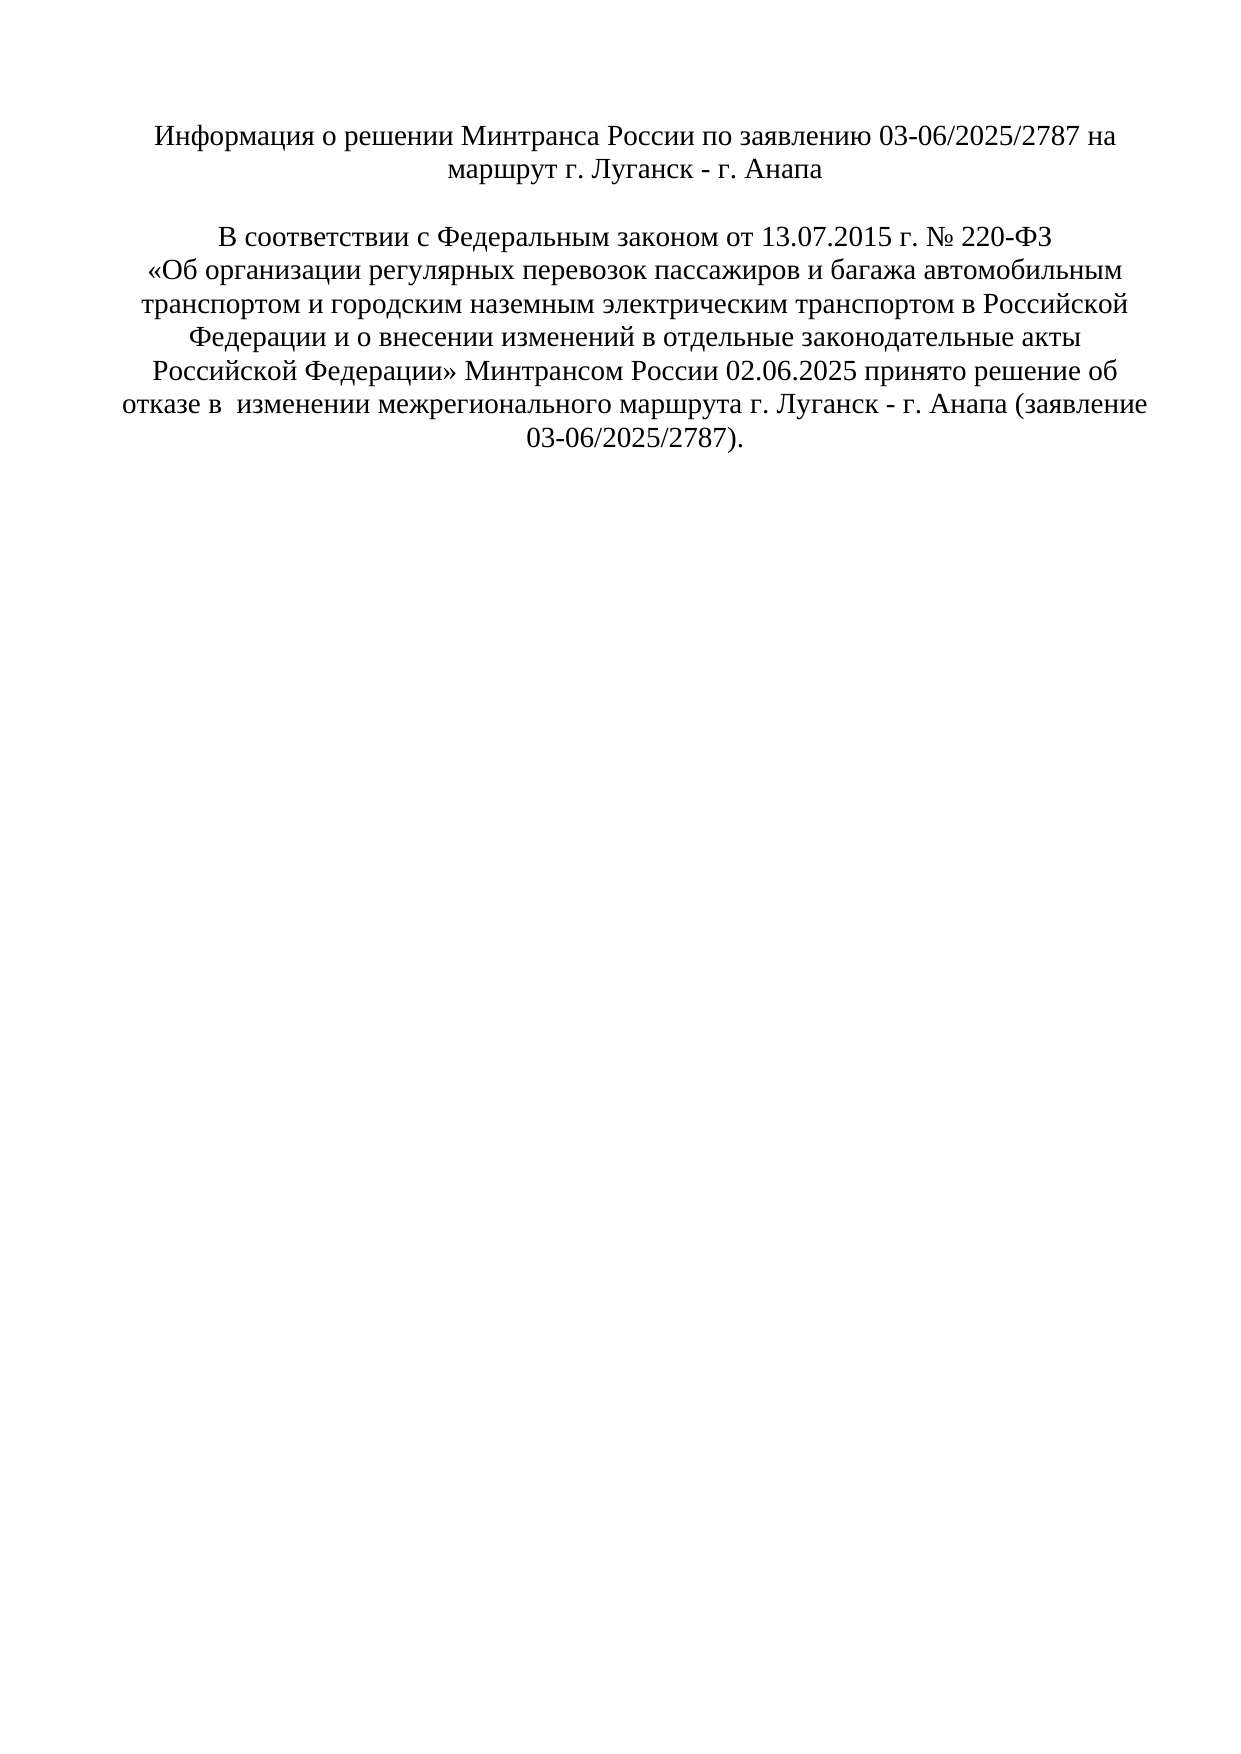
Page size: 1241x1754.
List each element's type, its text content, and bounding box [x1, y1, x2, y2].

text В соответствии с Федеральным законом от 13.07.2015 г. № 220-ФЗ «Об организации регулярных перевозок пассажиров и багажа автомобильным транспортом и городским наземным электрическим транспортом в Российской Федерации и о внесении изменений в отдельные законодательные акты Российской Федерации» Минтрансом России 02.06.2025 принято решение об отказе в изменении межрегионального маршрута г. Луганск - г. Анапа (заявление 03-06/2025/2787). [118, 219, 1152, 453]
text Информация о решении Минтранса России по заявлению 03-06/2025/2787 на маршрут г. Луганск - г. Анапа [118, 118, 1152, 185]
